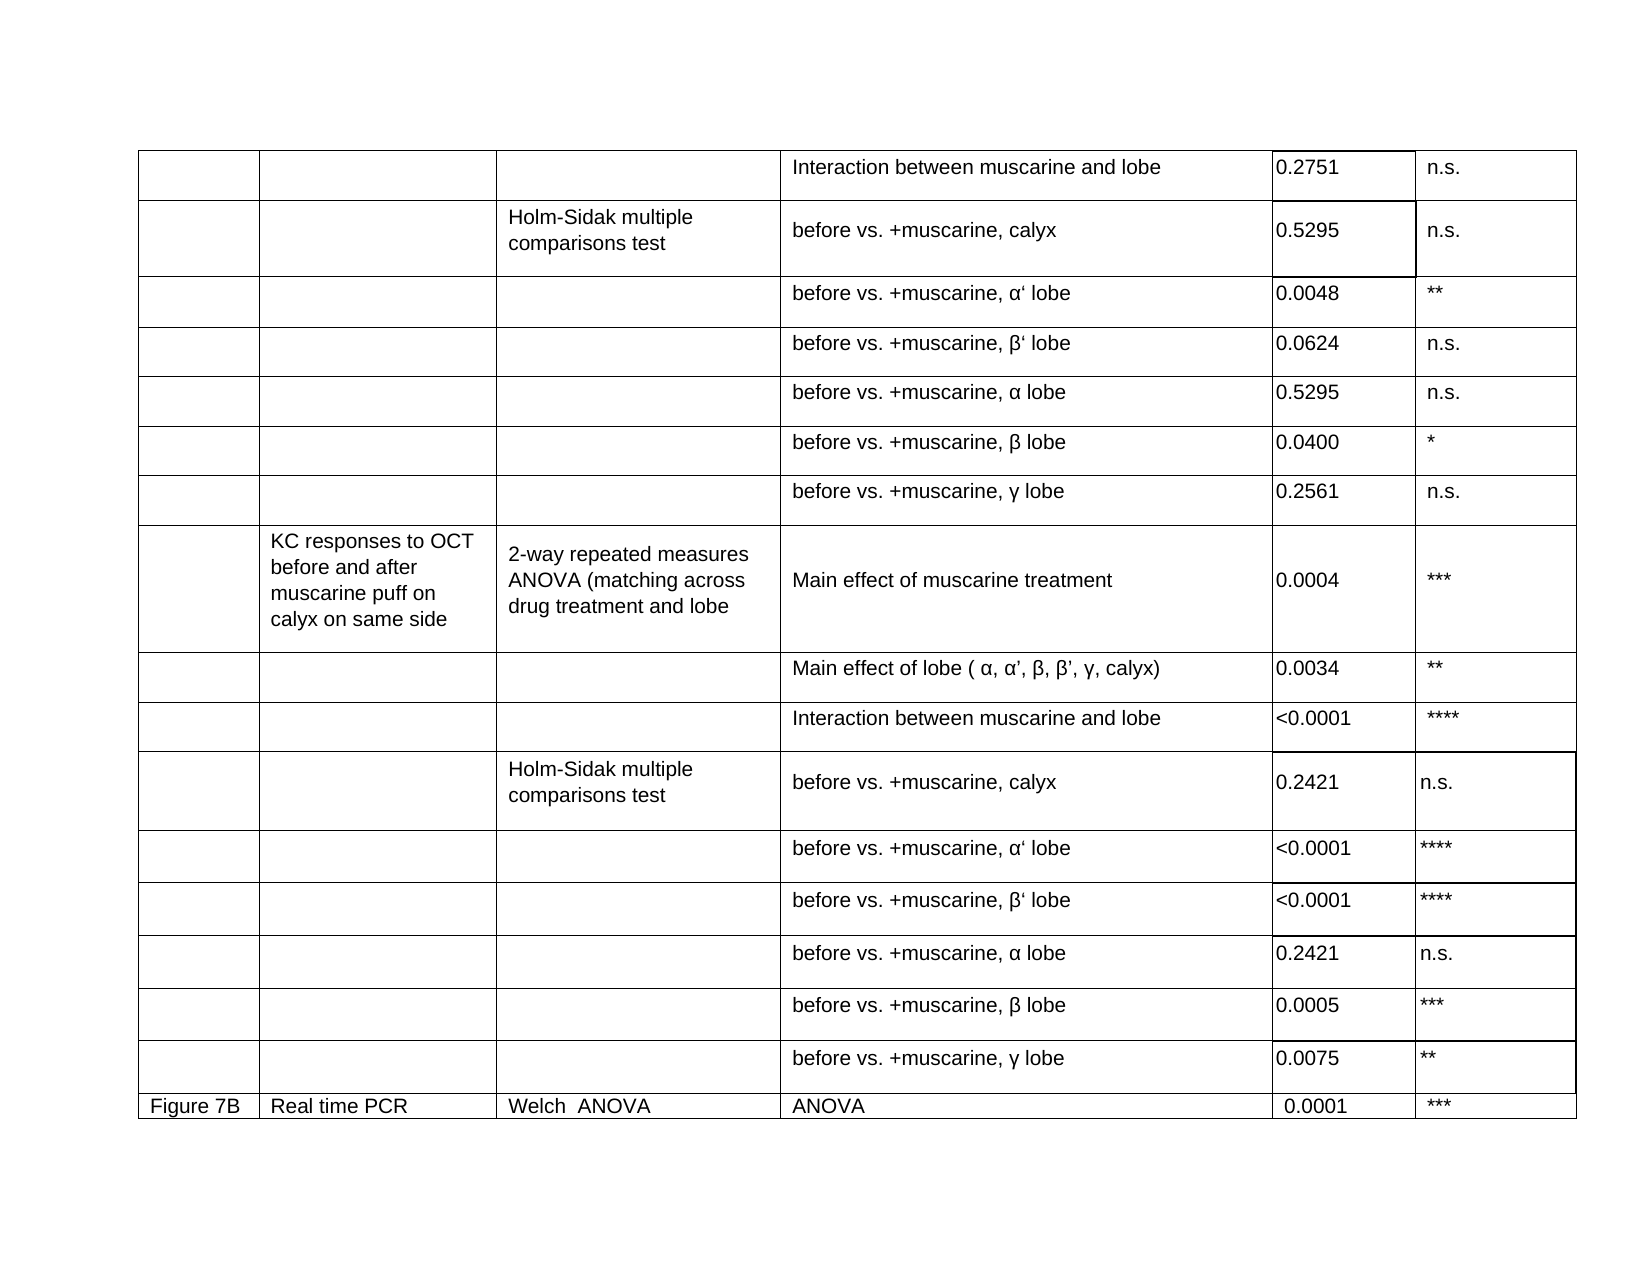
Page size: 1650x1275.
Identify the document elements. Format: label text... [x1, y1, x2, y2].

table_cell Main effect of muscarine treatment [781, 526, 1272, 652]
table_cell [139, 201, 259, 276]
table_cell before vs. +muscarine, calyx [781, 752, 1272, 830]
table_cell before vs. +muscarine, β‘ lobe [781, 328, 1272, 376]
table_cell before vs. +muscarine, calyx [781, 201, 1272, 276]
table_cell 2-way repeated measures ANOVA (matching across drug treatment and lobe [497, 526, 780, 652]
table_cell [139, 377, 259, 426]
table_cell before vs. +muscarine, α‘ lobe [781, 831, 1272, 882]
table_cell [139, 883, 259, 935]
table_cell 0.0034 [1273, 653, 1415, 702]
table_cell Interaction between muscarine and lobe [781, 703, 1272, 751]
table_cell [260, 653, 496, 702]
table_cell [497, 936, 780, 987]
table_cell [260, 936, 496, 987]
table_cell [497, 328, 780, 376]
table_cell [497, 377, 780, 426]
table_cell before vs. +muscarine, β‘ lobe [781, 883, 1272, 935]
table_cell n.s. [1416, 753, 1575, 830]
table_cell Main effect of lobe ( α, α’, β, β’, γ, calyx) [781, 653, 1272, 702]
table_cell [139, 151, 259, 200]
table_cell **** [1416, 703, 1576, 751]
table_cell n.s. [1416, 937, 1575, 987]
table_cell before vs. +muscarine, α lobe [781, 936, 1272, 987]
table_cell [139, 936, 259, 987]
table_cell **** [1416, 884, 1575, 935]
table_cell 0.0004 [1273, 526, 1415, 652]
table_cell 0.0075 [1273, 1042, 1415, 1093]
table_cell [260, 377, 496, 426]
table_cell [497, 883, 780, 935]
table_cell <0.0001 [1273, 831, 1415, 882]
table_cell **** [1416, 831, 1575, 882]
table_cell [497, 989, 780, 1040]
table_cell [139, 703, 259, 751]
table_cell before vs. +muscarine, α lobe [781, 377, 1272, 426]
table_cell Interaction between muscarine and lobe [781, 151, 1272, 200]
table_cell [260, 277, 496, 327]
table_cell ** [1416, 653, 1576, 702]
table_cell Real time PCR [260, 1094, 496, 1118]
table_cell [497, 427, 780, 475]
table_cell before vs. +muscarine, α‘ lobe [781, 277, 1272, 327]
table_cell [260, 151, 496, 200]
table_cell Holm-Sidak multiple comparisons test [497, 201, 780, 276]
table_cell * [1416, 427, 1576, 475]
table_cell [139, 752, 259, 830]
table_cell <0.0001 [1273, 703, 1415, 751]
table_cell before vs. +muscarine, γ lobe [781, 1041, 1272, 1093]
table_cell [781, 1094, 1272, 1118]
table_cell [139, 653, 259, 702]
table_cell [497, 703, 780, 751]
table_cell [260, 476, 496, 525]
table_cell [260, 328, 496, 376]
table_cell [497, 151, 780, 200]
table_cell [497, 277, 780, 327]
table_cell Figure 7B [139, 1094, 259, 1118]
table_cell [497, 1041, 780, 1093]
table_cell *** [1416, 526, 1576, 652]
table_cell [497, 476, 780, 525]
table_cell 0.2751 [1273, 152, 1415, 200]
table_cell 0.5295 [1273, 377, 1415, 426]
table_cell [260, 752, 496, 830]
table_cell 0.2561 [1273, 476, 1415, 525]
table_cell [139, 277, 259, 327]
table_cell n.s. [1416, 476, 1576, 525]
table_cell n.s. [1416, 151, 1576, 200]
table_cell [139, 476, 259, 525]
table_cell n.s. [1417, 201, 1576, 276]
table_cell KC responses to OCT before and after muscarine puff on calyx on same side [260, 526, 496, 652]
table_cell 0.5295 [1273, 202, 1415, 276]
table_cell n.s. [1416, 377, 1576, 426]
table_cell 0.2421 [1273, 937, 1415, 987]
table_cell before vs. +muscarine, β lobe [781, 427, 1272, 475]
table_cell 0.0005 [1273, 989, 1415, 1040]
table_cell [139, 1041, 259, 1093]
table_cell [139, 831, 259, 882]
table_cell <0.0001 [1273, 884, 1415, 935]
table_cell 0.0624 [1273, 328, 1415, 376]
table_cell 0.0001 [1273, 1094, 1415, 1118]
table_cell [139, 328, 259, 376]
table_cell ** [1416, 1042, 1575, 1093]
table_cell [139, 989, 259, 1040]
table_cell Welch ANOVA [497, 1094, 780, 1118]
table_cell [260, 201, 496, 276]
table_cell ** [1416, 277, 1576, 327]
table_cell Holm-Sidak multiple comparisons test [497, 752, 780, 830]
table_cell [497, 653, 780, 702]
table_cell [139, 427, 259, 475]
table_cell [260, 883, 496, 935]
table_cell 0.0400 [1273, 427, 1415, 475]
table_cell before vs. +muscarine, β lobe [781, 989, 1272, 1040]
table_cell [139, 526, 259, 652]
table_cell *** [1416, 989, 1575, 1040]
table_cell [260, 989, 496, 1040]
table_cell before vs. +muscarine, γ lobe [781, 476, 1272, 525]
table_cell [260, 831, 496, 882]
table_cell [497, 831, 780, 882]
table_cell [260, 427, 496, 475]
table_cell [260, 1041, 496, 1093]
table_cell [260, 703, 496, 751]
table_cell n.s. [1416, 328, 1576, 376]
table_cell *** [1416, 1094, 1576, 1118]
table_cell 0.2421 [1273, 753, 1415, 830]
table_cell 0.0048 [1273, 278, 1415, 327]
